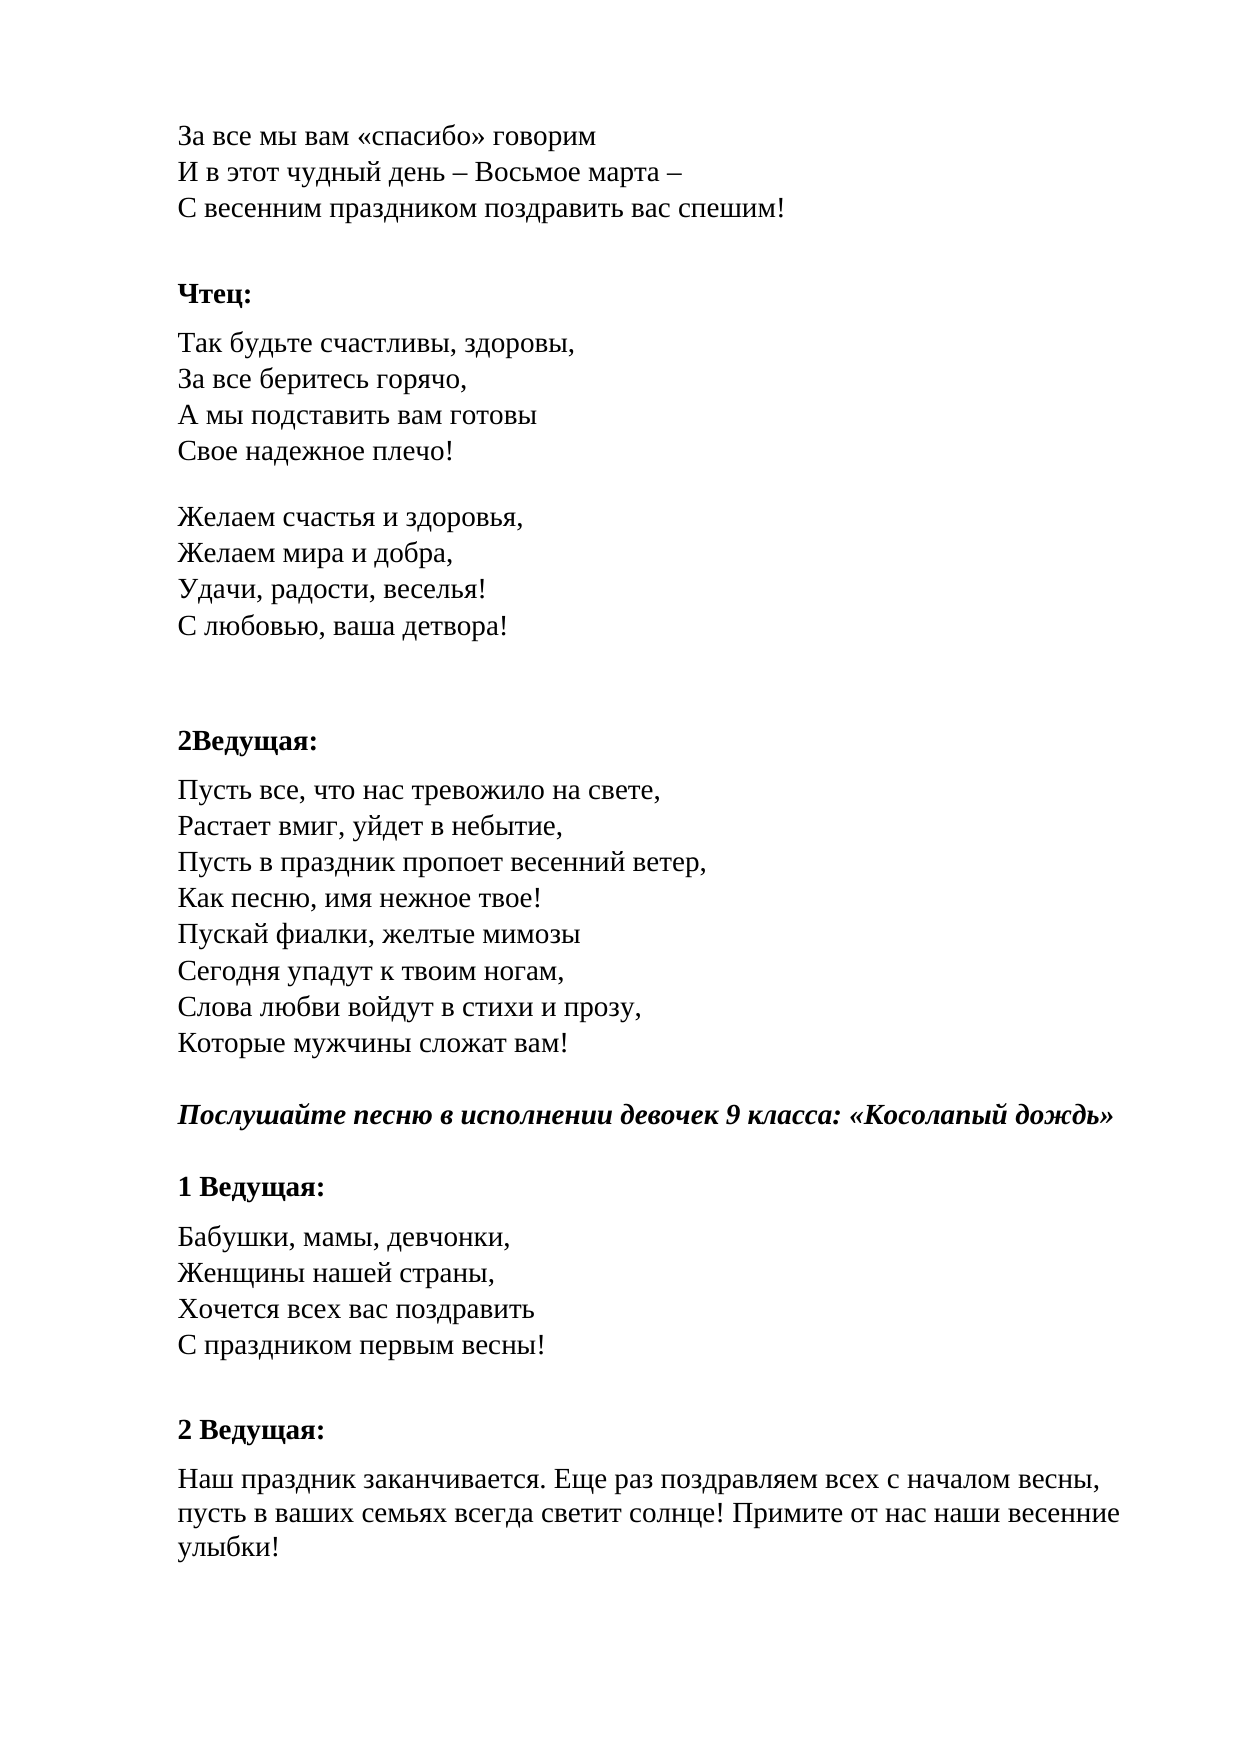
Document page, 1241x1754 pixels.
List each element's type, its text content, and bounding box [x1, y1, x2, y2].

text За все беритесь горячо, [177, 361, 1152, 394]
text Сегодня упадут к твоим ногам, [177, 953, 1152, 986]
text Свое надежное плечо! [177, 433, 1152, 497]
text Так будьте счастливы, здоровы, [177, 325, 1152, 358]
text Хочется всех вас поздравить [177, 1291, 1152, 1324]
text Желаем мира и добра, [177, 535, 1152, 569]
text Пусть все, что нас тревожило на свете, [177, 772, 1152, 806]
text Которые мужчины сложат вам! [177, 1025, 1152, 1058]
text Слова любви войдут в стихи и прозу, [177, 989, 1152, 1022]
text А мы подставить вам готовы [177, 397, 1152, 431]
text Желаем счастья и здоровья, [177, 499, 1152, 533]
text 2Ведущая: [177, 723, 1152, 756]
text Женщины нашей страны, [177, 1255, 1152, 1288]
text Наш праздник заканчивается. Еще раз поздравляем всех с началом весны, пусть в ваших семьях всегда светит солнце! Примите от нас наши весенние улыбки! [177, 1462, 1152, 1562]
text И в этот чудный день – Восьмое марта – [177, 154, 1152, 188]
text Пусть в праздник пропоет весенний ветер, [177, 844, 1152, 878]
text Пускай фиалки, желтые мимозы [177, 917, 1152, 950]
text Бабушки, мамы, девчонки, [177, 1219, 1152, 1252]
text 2 Ведущая: [177, 1412, 1152, 1446]
text 1 Ведущая: [177, 1169, 1152, 1203]
text Удачи, радости, веселья! [177, 572, 1152, 605]
text Чтец: [177, 276, 1152, 309]
text За все мы вам «спасибо» говорим [177, 118, 1152, 152]
text С праздником первым весны! [177, 1327, 1152, 1361]
text С весенним праздником поздравить вас спешим! [177, 190, 1152, 224]
text Послушайте песню в исполнении девочек 9 класса: «Косолапый дождь» [177, 1097, 1152, 1131]
text С любовью, ваша детвора! [177, 608, 1152, 671]
text Растает вмиг, уйдет в небытие, [177, 808, 1152, 842]
text Как песню, имя нежное твое! [177, 880, 1152, 914]
